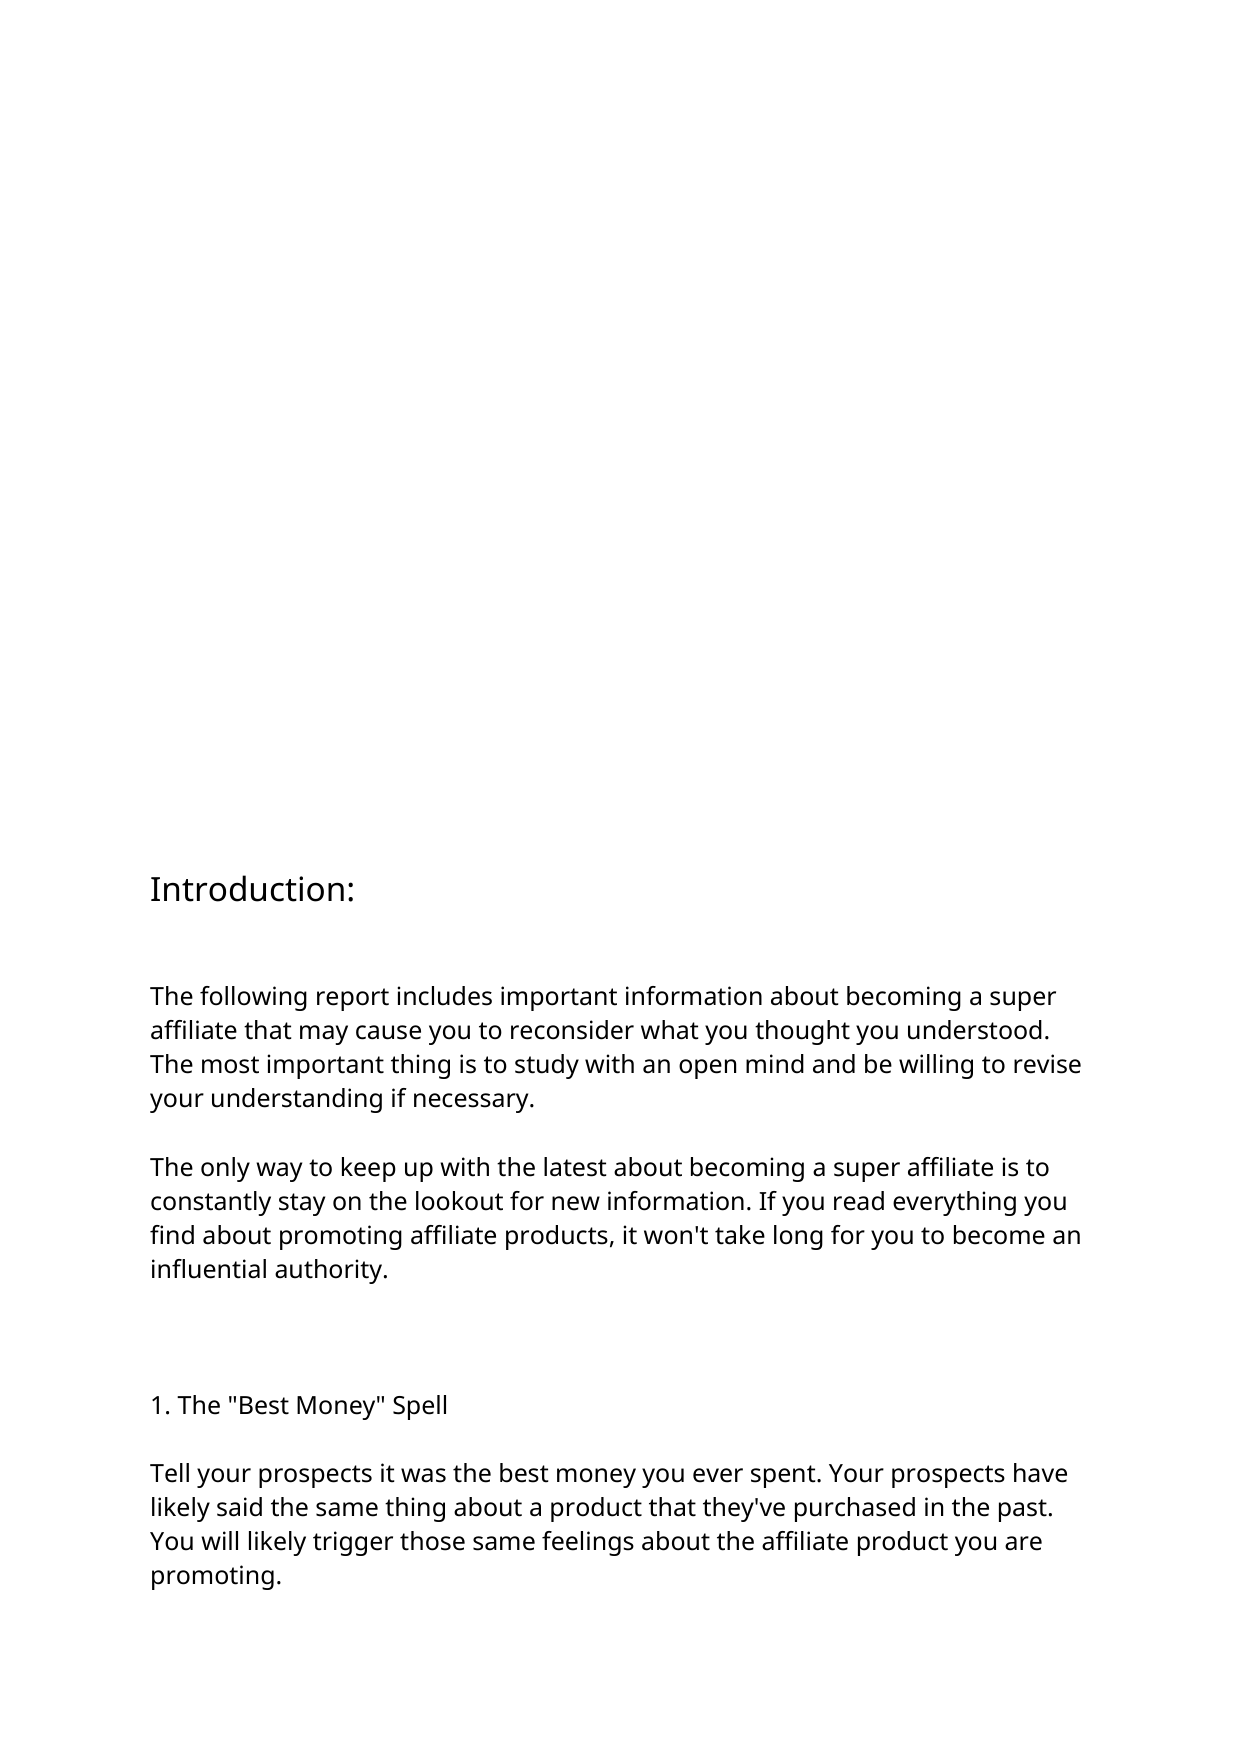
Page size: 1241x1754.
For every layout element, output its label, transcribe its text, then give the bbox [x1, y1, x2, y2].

text The following report includes important information about becoming a super affiliate that may cause you to reconsider what you thought you understood. The most important thing is to study with an open mind and be willing to revise your understanding if necessary. [150, 979, 1090, 1115]
text Introduction: [150, 865, 1090, 911]
text Tell your prospects it was the best money you ever spent. Your prospects have likely said the same thing about a product that they've purchased in the past. You will likely trigger those same feelings about the affiliate product you are promoting. [150, 1456, 1090, 1592]
text 1. The "Best Money" Spell [150, 1388, 1090, 1422]
text The only way to keep up with the latest about becoming a super affiliate is to constantly stay on the lookout for new information. If you read everything you find about promoting affiliate products, it won't take long for you to become an influential authority. [150, 1149, 1090, 1285]
